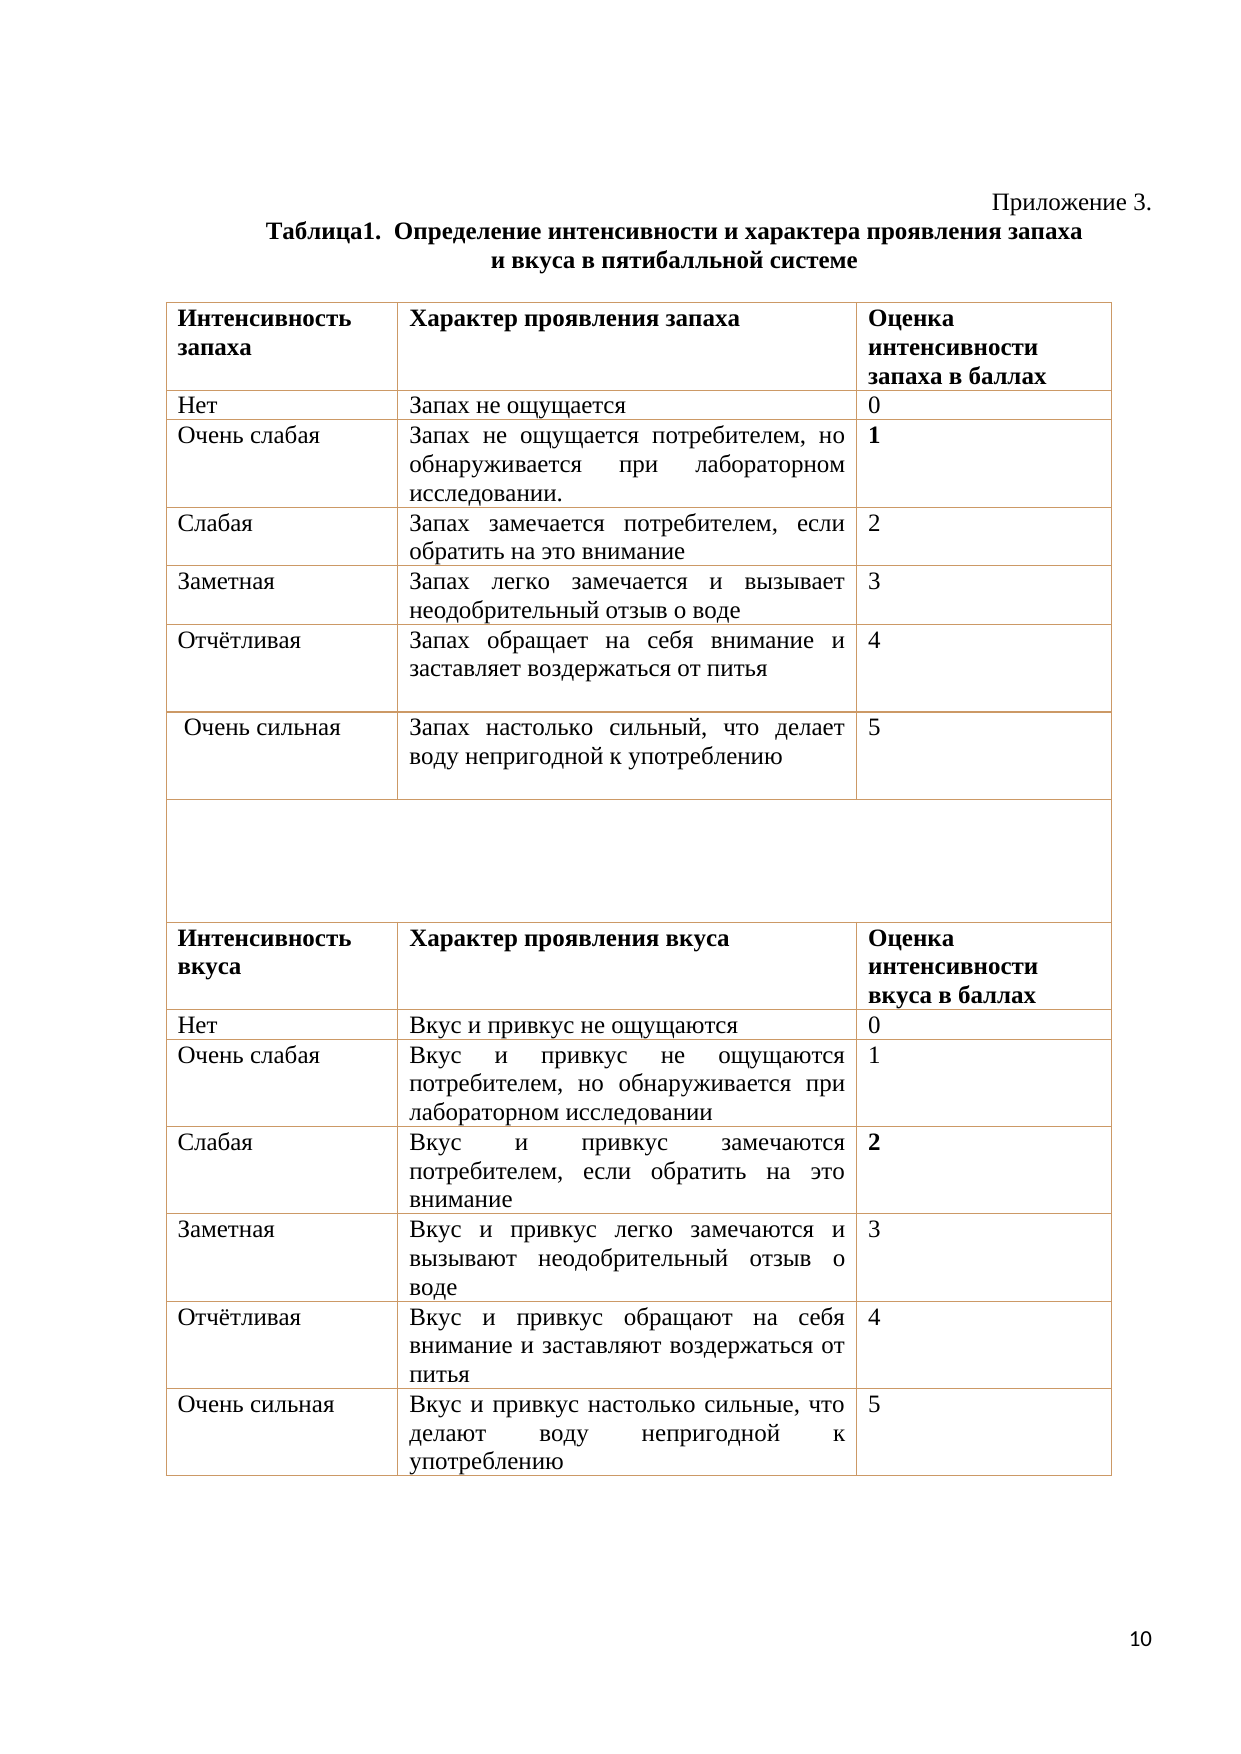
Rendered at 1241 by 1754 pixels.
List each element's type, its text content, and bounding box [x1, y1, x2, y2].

table_cell Вкус и привкус не ощущаются [398, 1010, 856, 1039]
table_cell Запах обращает на себя внимание и заставляет воздержаться от питья [398, 625, 856, 711]
table_cell 3 [857, 1214, 1111, 1301]
table_cell Очень слабая [167, 420, 397, 507]
table_cell Оценка интенсивности вкуса в баллах [857, 923, 1111, 1009]
table_cell Запах легко замечается и вызывает неодобрительный отзыв о воде [398, 566, 856, 624]
table_header Характер проявления запаха [398, 303, 856, 389]
table_cell Отчётливая [167, 1302, 397, 1388]
table_cell 4 [857, 625, 1111, 711]
table_cell 0 [857, 1010, 1111, 1039]
table_cell Нет [167, 391, 397, 419]
table_cell Заметная [167, 566, 397, 624]
table_cell 3 [857, 566, 1111, 624]
table_cell Слабая [167, 508, 397, 565]
table_cell Характер проявления вкуса [398, 923, 856, 1009]
table_header Оценка интенсивности запаха в баллах [857, 303, 1111, 389]
text и вкуса в пятибалльной системе [177, 245, 1152, 273]
table_cell Заметная [167, 1214, 397, 1301]
table_cell Очень сильная [167, 1389, 397, 1475]
table_cell Интенсивность вкуса [167, 923, 397, 1009]
table_cell 2 [857, 508, 1111, 565]
table_cell Запах не ощущается потребителем, но обнаруживается при лабораторном исследовании. [398, 420, 856, 507]
table_cell Очень сильная [167, 713, 397, 799]
table_header Интенсивность запаха [167, 303, 397, 389]
table_cell Вкус и привкус настолько сильные, что делают воду непригодной к употреблению [398, 1389, 856, 1475]
table_cell Запах замечается потребителем, если обратить на это внимание [398, 508, 856, 565]
table_cell 0 [857, 391, 1111, 419]
table_cell Вкус и привкус обращают на себя внимание и заставляют воздержаться от питья [398, 1302, 856, 1388]
table_cell [167, 800, 1111, 922]
table_cell Нет [167, 1010, 397, 1039]
table_cell Вкус и привкус легко замечаются и вызывают неодобрительный отзыв о воде [398, 1214, 856, 1301]
table_cell 1 [857, 420, 1111, 507]
table_cell Отчётливая [167, 625, 397, 711]
table_cell Очень слабая [167, 1040, 397, 1126]
table_cell 5 [857, 713, 1111, 799]
table_cell Вкус и привкус замечаются потребителем, если обратить на это внимание [398, 1127, 856, 1213]
table_cell Запах настолько сильный, что делает воду непригодной к употреблению [398, 713, 856, 799]
text Приложение 3. [177, 187, 1152, 216]
table_cell Запах не ощущается [398, 391, 856, 419]
text Таблица1. Определение интенсивности и характера проявления запаха [177, 216, 1152, 245]
table_cell Вкус и привкус не ощущаются потребителем, но обнаруживается при лабораторном исследовании [398, 1040, 856, 1126]
table_cell 1 [857, 1040, 1111, 1126]
table_cell Слабая [167, 1127, 397, 1213]
table_cell 2 [857, 1127, 1111, 1213]
table_cell 4 [857, 1302, 1111, 1388]
table_cell 5 [857, 1389, 1111, 1475]
